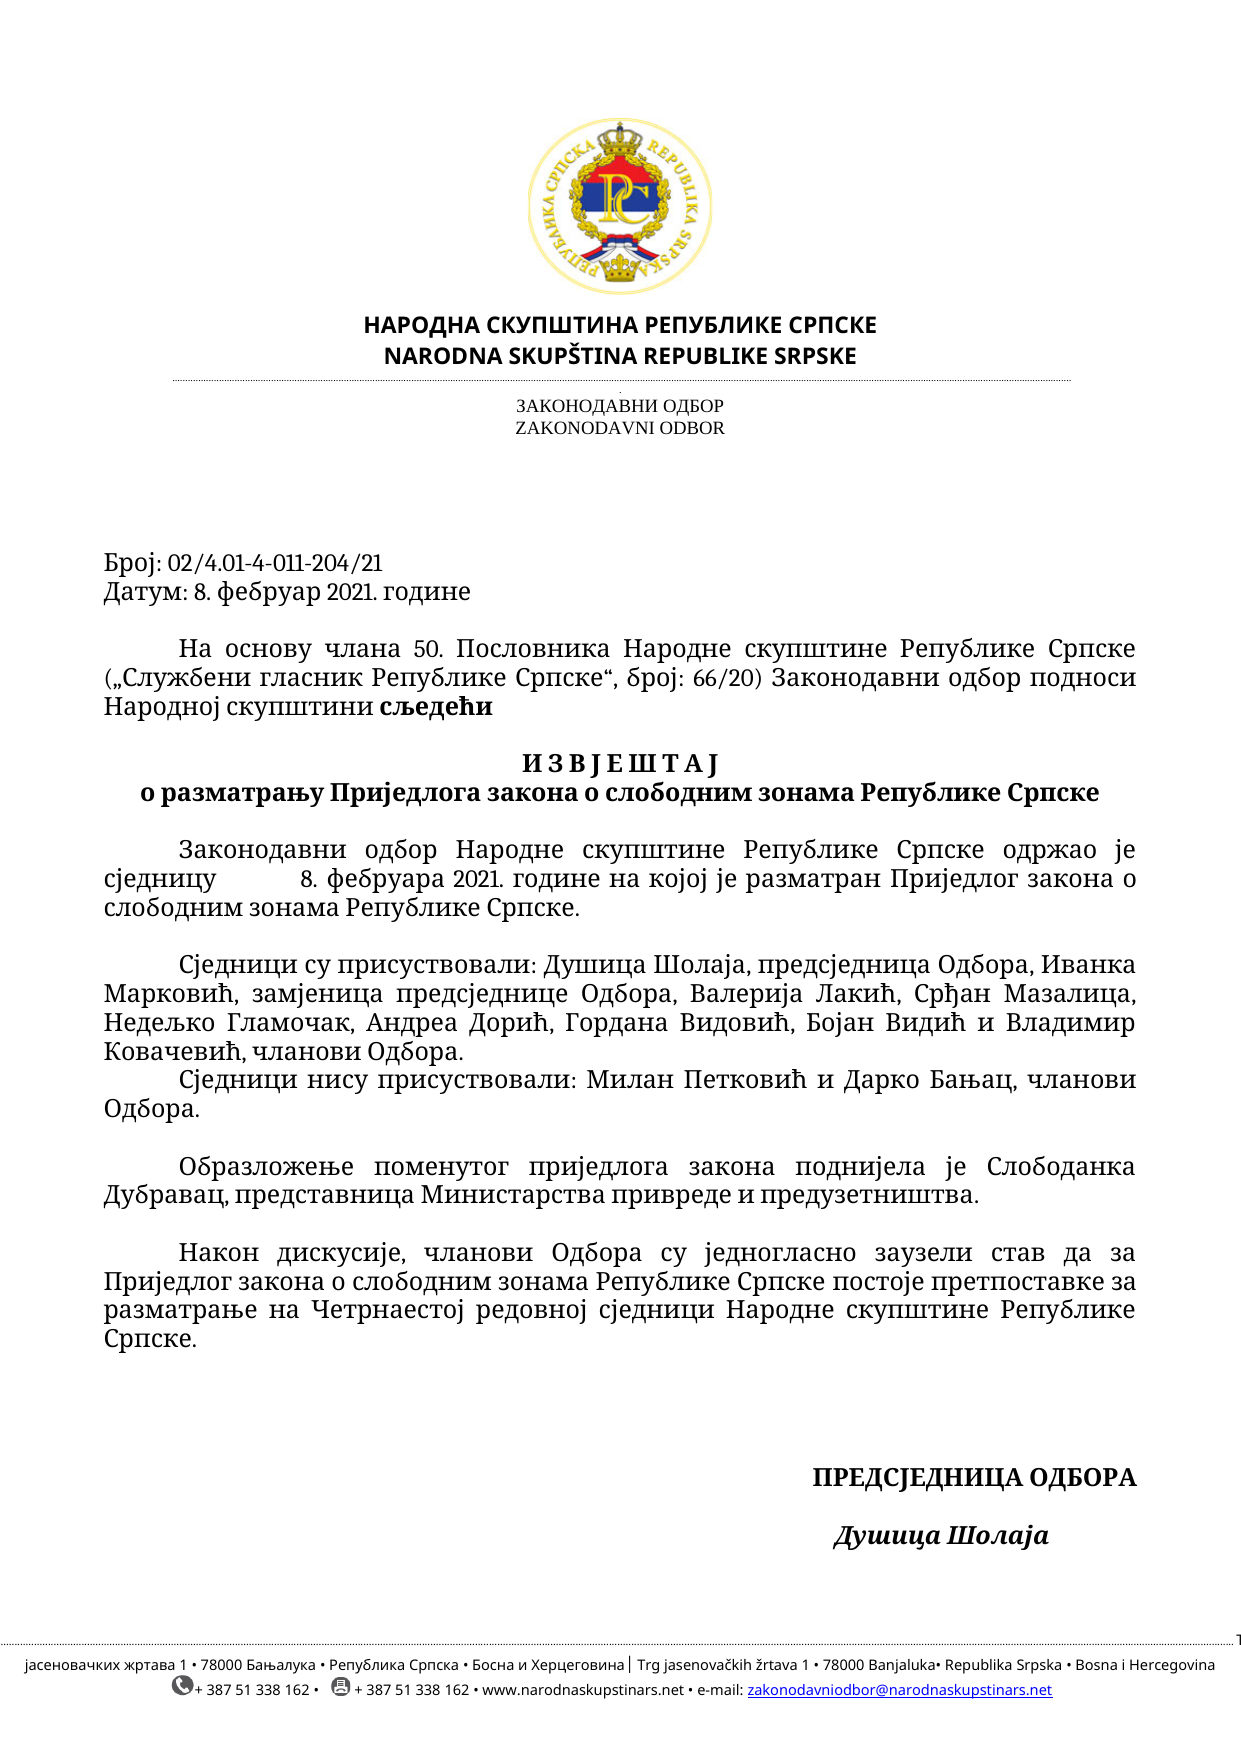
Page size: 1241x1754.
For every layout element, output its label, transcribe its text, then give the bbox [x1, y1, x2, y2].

text ПРЕДСЈЕДНИЦА ОДБОРА [103, 1464, 1137, 1493]
text Датум: 8. фебруар 2021. године [103, 577, 1137, 606]
text Законодавни одбор Народне скупштине Републике Српске одржао је сједницу 8. фебруара 2021. године на којој је разматран Приједлог закона о слободним зонама Републике Српске. [103, 836, 1137, 922]
text о разматрању Приједлога закона о слободним зонама Републике Српске [103, 779, 1137, 807]
text И З В Ј Е Ш Т А Ј [103, 750, 1137, 779]
text Након дискусије, чланови Одбора су једногласно заузели став да за Приједлог закона о слободним зонама Републике Српске постоје претпоставке за разматрање на Четрнаестој редовној сједници Народне скупштине Републике Српске. [103, 1239, 1137, 1354]
text Образложење поменутог приједлога закона поднијела је Слободанка Дубравац, представница Министарства привреде и предузетништва. [103, 1152, 1137, 1210]
text Број: 02/4.01-4-011-204/21 [103, 549, 1137, 577]
text На основу члана 50. Пословника Народне скупштине Републике Српске („Службени гласник Републике Српске“, број: 66/20) Законодавни одбор подноси Народној скупштини сљедећи [103, 635, 1137, 721]
text Сједници су присуствовали: Душица Шолаја, предсједница Одбора, Иванка Марковић, замјеница предсједнице Одбора, Валерија Лакић, Срђан Мазалица, Недељко Гламочак, Андреа Дорић, Гордана Видовић, Бојан Видић и Владимир Ковачевић, чланови Одбора. [103, 951, 1137, 1066]
text Душица Шолаја [103, 1522, 1137, 1550]
text Сједници нису присуствовали: Милан Петковић и Дарко Бањац, чланови Одбора. [103, 1066, 1137, 1124]
